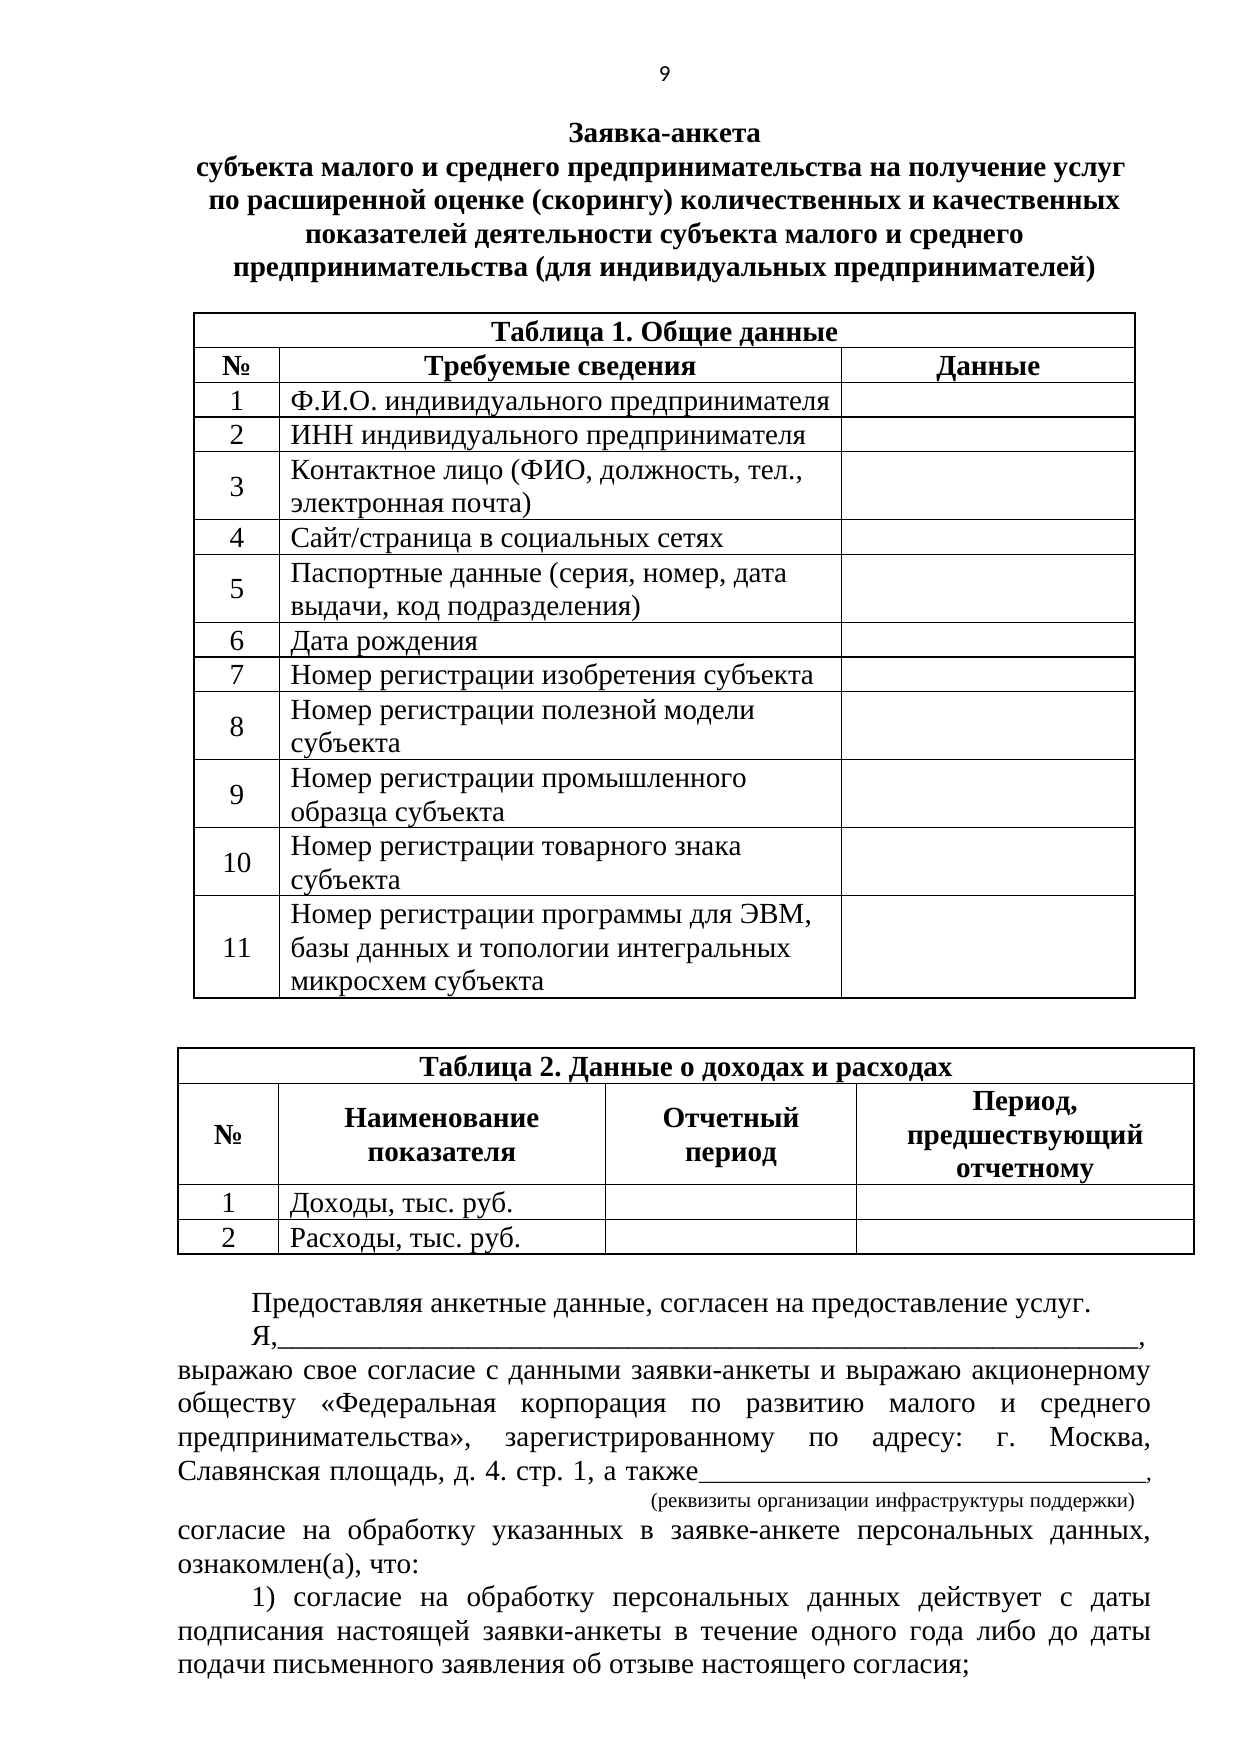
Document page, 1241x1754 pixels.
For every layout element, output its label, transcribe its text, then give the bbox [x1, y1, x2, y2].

table_cell Наименование показателя [279, 1084, 605, 1184]
table_header Таблица 2. Данные о доходах и расходах [179, 1049, 1193, 1082]
table_header Таблица 1. Общие данные [195, 314, 1134, 347]
table_cell 1 [179, 1185, 278, 1219]
table_cell Номер регистрации изобретения субъекта [280, 658, 841, 691]
table_cell [842, 828, 1134, 895]
table_cell Контактное лицо (ФИО, должность, тел., электронная почта) [280, 452, 841, 519]
table_cell [842, 418, 1134, 451]
table_cell [606, 1185, 856, 1219]
text выражаю свое согласие с данными заявки-анкеты и выражаю акционерному обществу «Федеральная корпорация по развитию малого и среднего предпринимательства», зарегистрированному по адресу: г. Москва, Славянская площадь, д. 4. стр. 1, а также_______________________________________, (реквизиты организации инфраструктуры поддержки) согласие на обработку указанных в заявке-анкете персональных данных, ознакомлен(а), что: [177, 1352, 1152, 1579]
table_cell 11 [195, 896, 279, 997]
table_cell [842, 760, 1134, 827]
table_cell Ф.И.О. индивидуального предпринимателя [280, 383, 841, 416]
text Предоставляя анкетные данные, согласен на предоставление услуг. [177, 1285, 1152, 1318]
table_cell 9 [195, 760, 279, 827]
table_cell № [179, 1084, 278, 1184]
table_cell Дата рождения [280, 623, 841, 656]
table_cell Доходы, тыс. руб. [279, 1185, 605, 1219]
table_cell Требуемые сведения [280, 348, 841, 382]
table_cell 4 [195, 520, 279, 554]
table_cell 8 [195, 692, 279, 759]
table_cell [842, 658, 1134, 691]
table_cell Номер регистрации товарного знака субъекта [280, 828, 841, 895]
table_cell Номер регистрации программы для ЭВМ, базы данных и топологии интегральных микросхем субъекта [280, 896, 841, 997]
table_cell Сайт/страница в социальных сетях [280, 520, 841, 554]
table_cell 1 [195, 383, 279, 416]
table_cell 10 [195, 828, 279, 895]
table_cell [842, 623, 1134, 656]
table_cell Отчетный период [606, 1084, 856, 1184]
table_cell ИНН индивидуального предпринимателя [280, 418, 841, 451]
table_cell 7 [195, 658, 279, 691]
table_cell Номер регистрации промышленного образца субъекта [280, 760, 841, 827]
table_cell 5 [195, 555, 279, 622]
table_cell [857, 1185, 1193, 1219]
table_cell 3 [195, 452, 279, 519]
table_cell Номер регистрации полезной модели субъекта [280, 692, 841, 759]
text 1) согласие на обработку персональных данных действует с даты подписания настоящей заявки-анкеты в течение одного года либо до даты подачи письменного заявления об отзыве настоящего согласия; [177, 1579, 1152, 1680]
text Заявка-анкета субъекта малого и среднего предпринимательства на получение услуг по расширенной оценке (скорингу) количественных и качественных показателей деятельности субъекта малого и среднего предпринимательства (для индивидуальных предпринимателей) [177, 115, 1152, 283]
table_cell [842, 692, 1134, 759]
table_cell Расходы, тыс. руб. [279, 1220, 605, 1253]
table_cell Данные [842, 348, 1134, 382]
table_cell [842, 520, 1134, 554]
table_cell 6 [195, 623, 279, 656]
text Я,___________________________________________________________, [177, 1318, 1152, 1352]
table_cell [842, 555, 1134, 622]
table_cell № [195, 348, 279, 382]
table_cell 2 [179, 1220, 278, 1253]
table_cell Паспортные данные (серия, номер, дата выдачи, код подразделения) [280, 555, 841, 622]
table_cell [857, 1220, 1193, 1253]
table_cell [606, 1220, 856, 1253]
table_cell 2 [195, 418, 279, 451]
table_cell [842, 452, 1134, 519]
table_cell [842, 383, 1134, 416]
table_cell [842, 896, 1134, 997]
table_cell Период, предшествующий отчетному [857, 1084, 1193, 1184]
